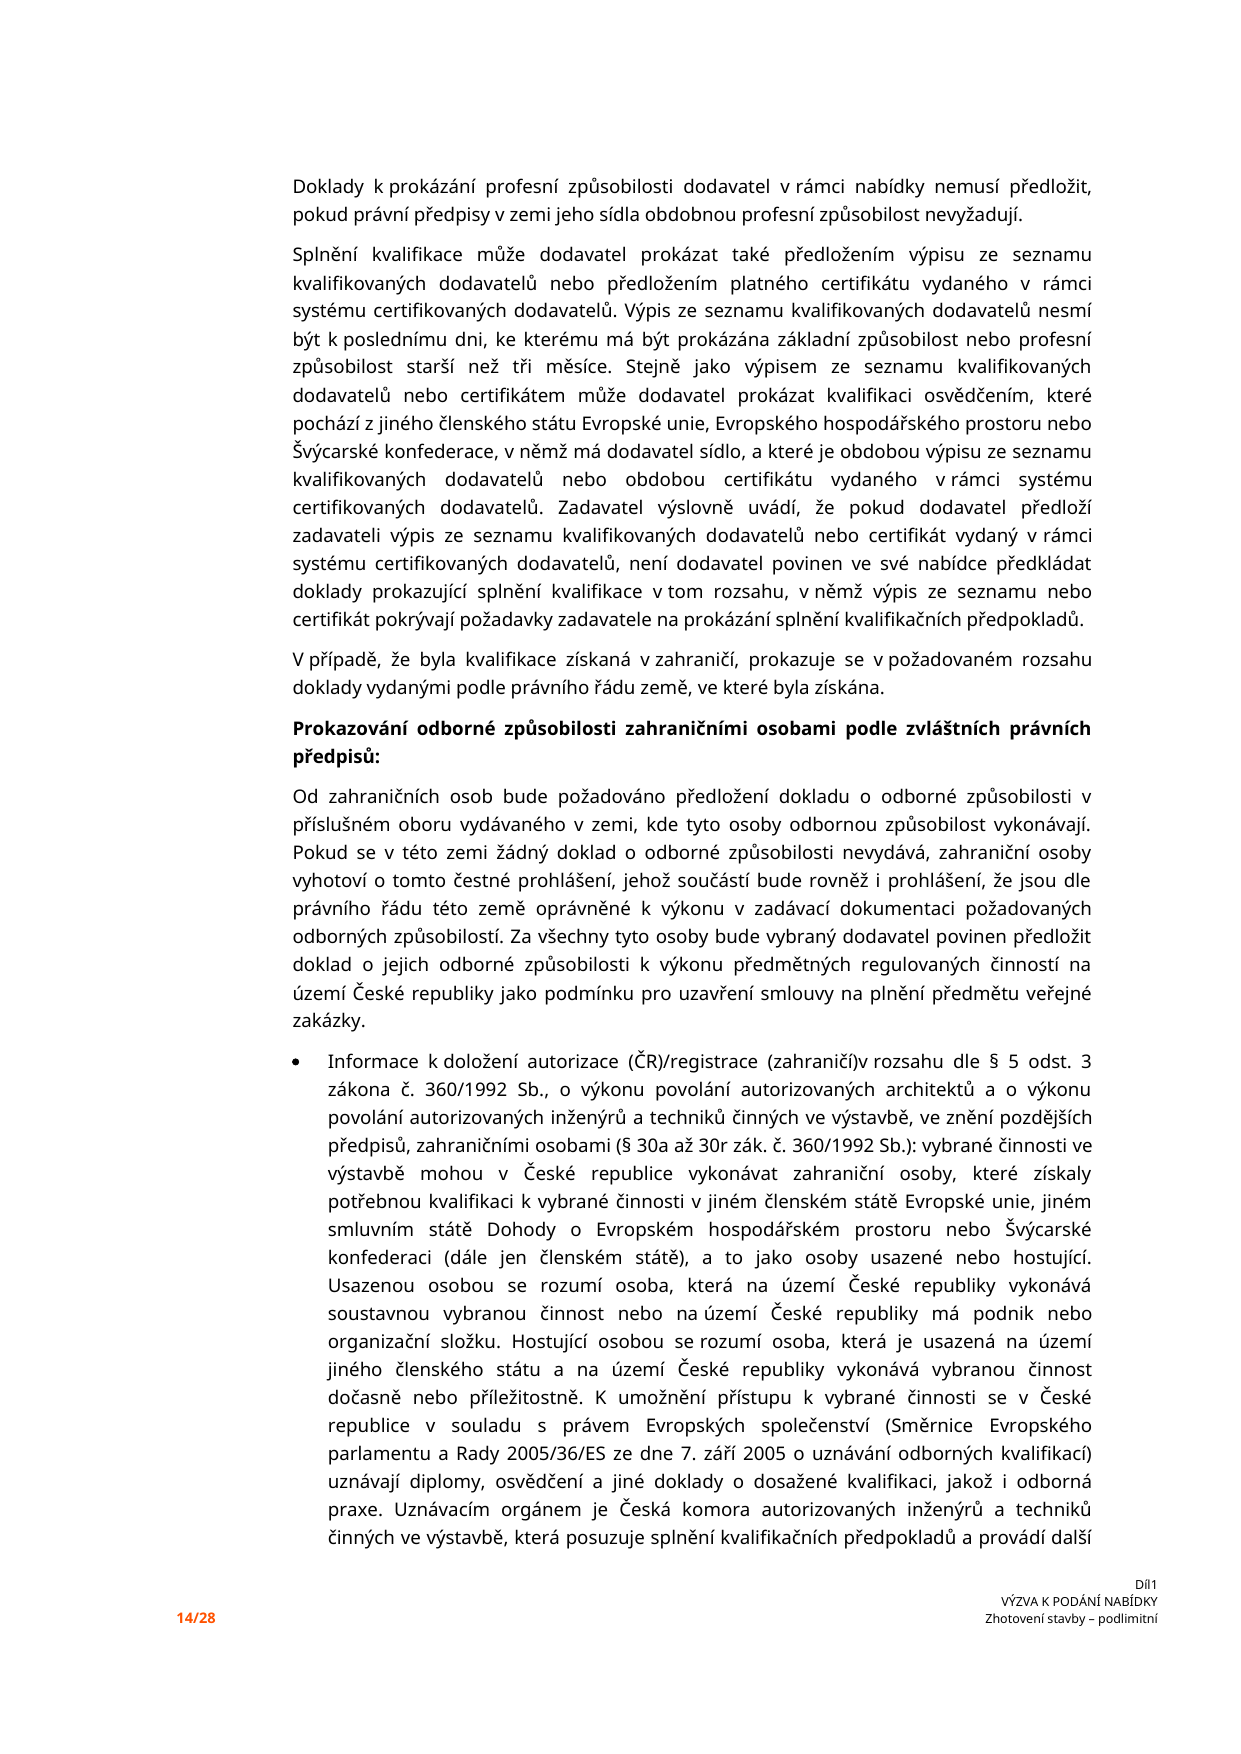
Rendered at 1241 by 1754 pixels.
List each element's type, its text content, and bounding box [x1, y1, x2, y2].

text Prokazování odborné způsobilosti zahraničními osobami podle zvláštních právních předpisů: [292, 715, 1093, 769]
text V případě, že byla kvalifikace získaná v zahraničí, prokazuje se v požadovaném rozsahu doklady vydanými podle právního řádu země, ve které byla získána. [292, 647, 1093, 700]
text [292, 1048, 1093, 1550]
text Doklady k prokázání profesní způsobilosti dodavatel v rámci nabídky nemusí předložit, pokud právní předpisy v zemi jeho sídla obdobnou profesní způsobilost nevyžadují. [292, 173, 1093, 227]
text Splnění kvalifikace může dodavatel prokázat také předložením výpisu ze seznamu kvalifikovaných dodavatelů nebo předložením platného certifikátu vydaného v rámci systému certifikovaných dodavatelů. Výpis ze seznamu kvalifikovaných dodavatelů nesmí být k poslednímu dni, ke kterému má být prokázána základní způsobilost nebo profesní způsobilost starší než tři měsíce. Stejně jako výpisem ze seznamu kvalifikovaných dodavatelů nebo certifikátem může dodavatel prokázat kvalifikaci osvědčením, které pochází z jiného členského státu Evropské unie, Evropského hospodářského prostoru nebo Švýcarské konfederace, v němž má dodavatel sídlo, a které je obdobou výpisu ze seznamu kvalifikovaných dodavatelů nebo obdobou certifikátu vydaného v rámci systému certifikovaných dodavatelů. Zadavatel výslovně uvádí, že pokud dodavatel předloží zadavateli výpis ze seznamu kvalifikovaných dodavatelů nebo certifikát vydaný v rámci systému certifikovaných dodavatelů, není dodavatel povinen ve své nabídce předkládat doklady prokazující splnění kvalifikace v tom rozsahu, v němž výpis ze seznamu nebo certifikát pokrývají požadavky zadavatele na prokázání splnění kvalifikačních předpokladů. [292, 242, 1093, 632]
text Od zahraničních osob bude požadováno předložení dokladu o odborné způsobilosti v příslušném oboru vydávaného v zemi, kde tyto osoby odbornou způsobilost vykonávají. Pokud se v této zemi žádný doklad o odborné způsobilosti nevydává, zahraniční osoby vyhotoví o tomto čestné prohlášení, jehož součástí bude rovněž i prohlášení, že jsou dle právního řádu této země oprávněné k výkonu v zadávací dokumentaci požadovaných odborných způsobilostí. Za všechny tyto osoby bude vybraný dodavatel povinen předložit doklad o jejich odborné způsobilosti k výkonu předmětných regulovaných činností na území České republiky jako podmínku pro uzavření smlouvy na plnění předmětu veřejné zakázky. [292, 784, 1093, 1033]
